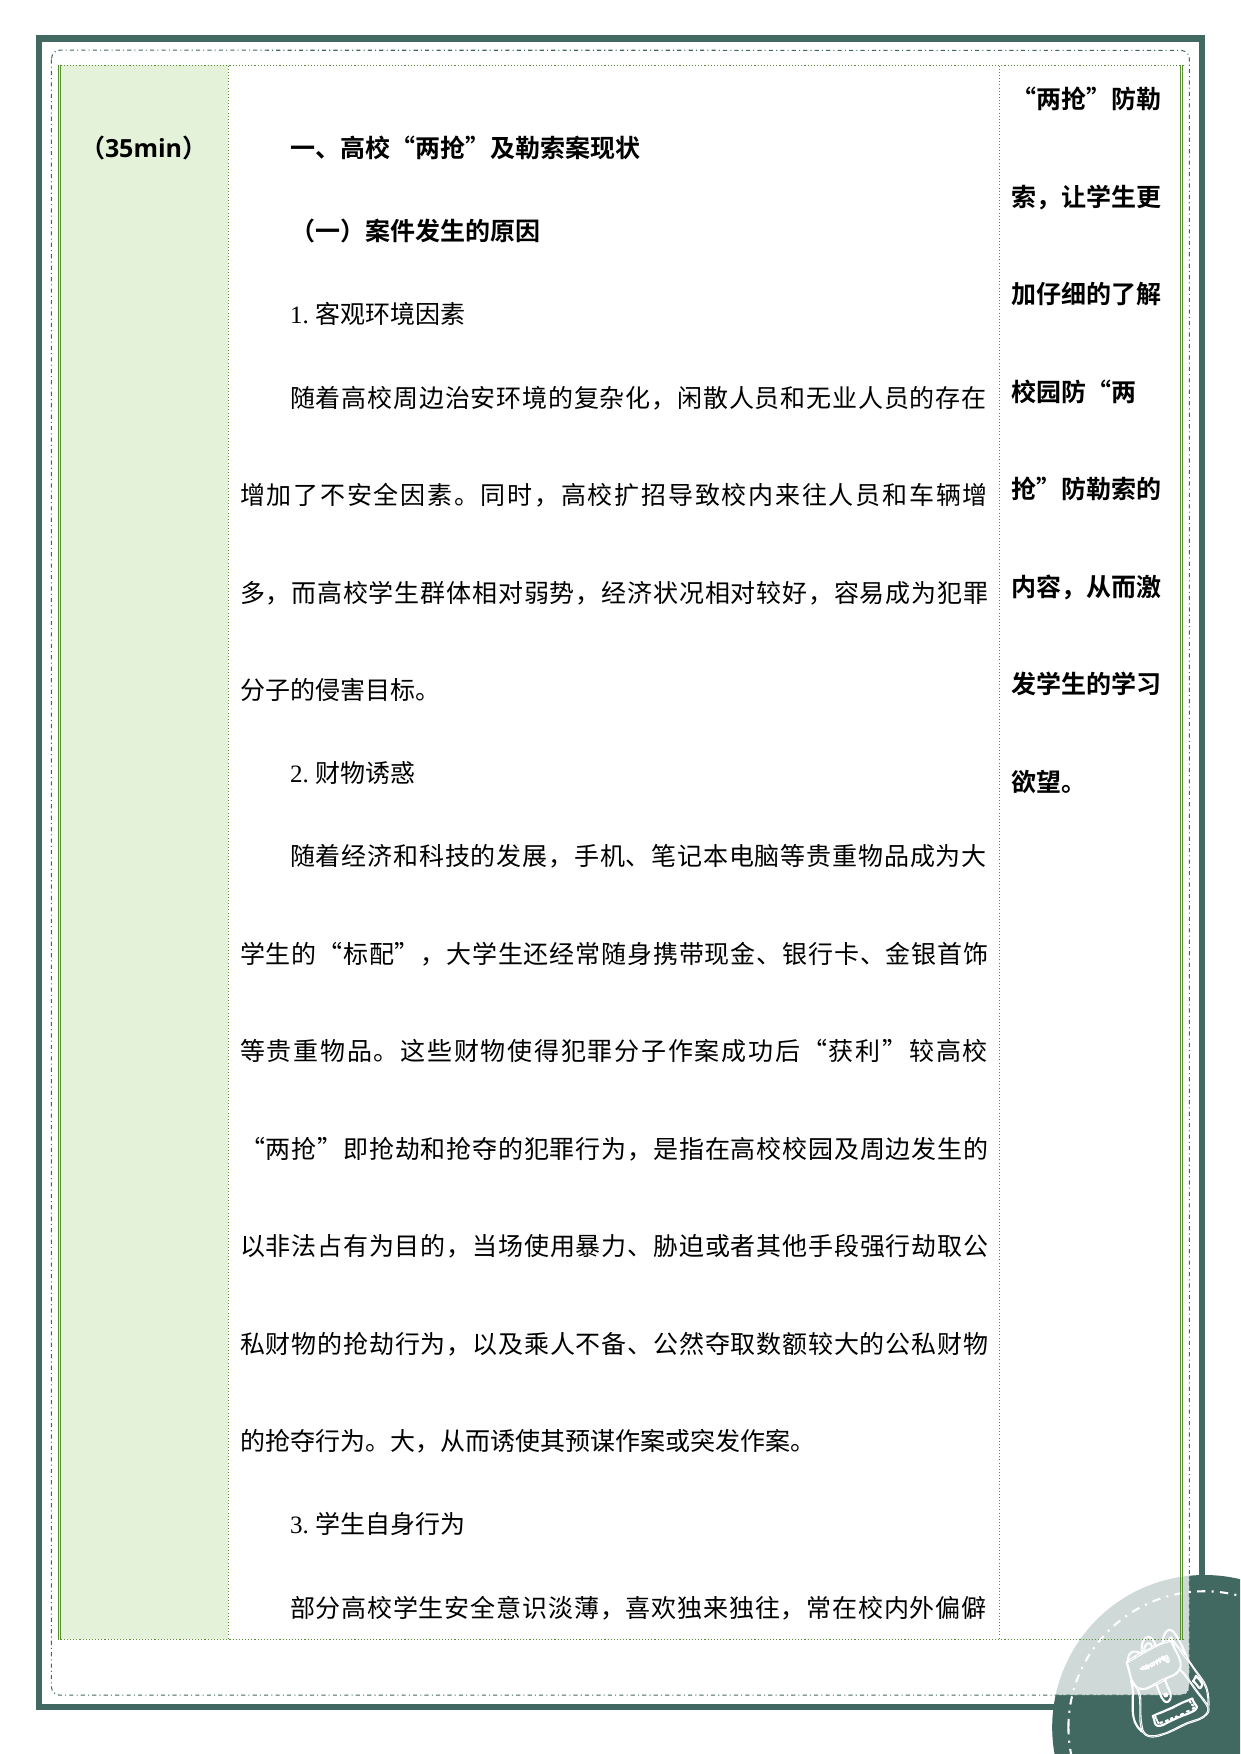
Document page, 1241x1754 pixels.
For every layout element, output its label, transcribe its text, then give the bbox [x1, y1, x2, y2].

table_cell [229, 65, 1000, 1639]
table_cell 知识讲解 （35min） [61, 65, 228, 1639]
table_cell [1000, 65, 1180, 1639]
